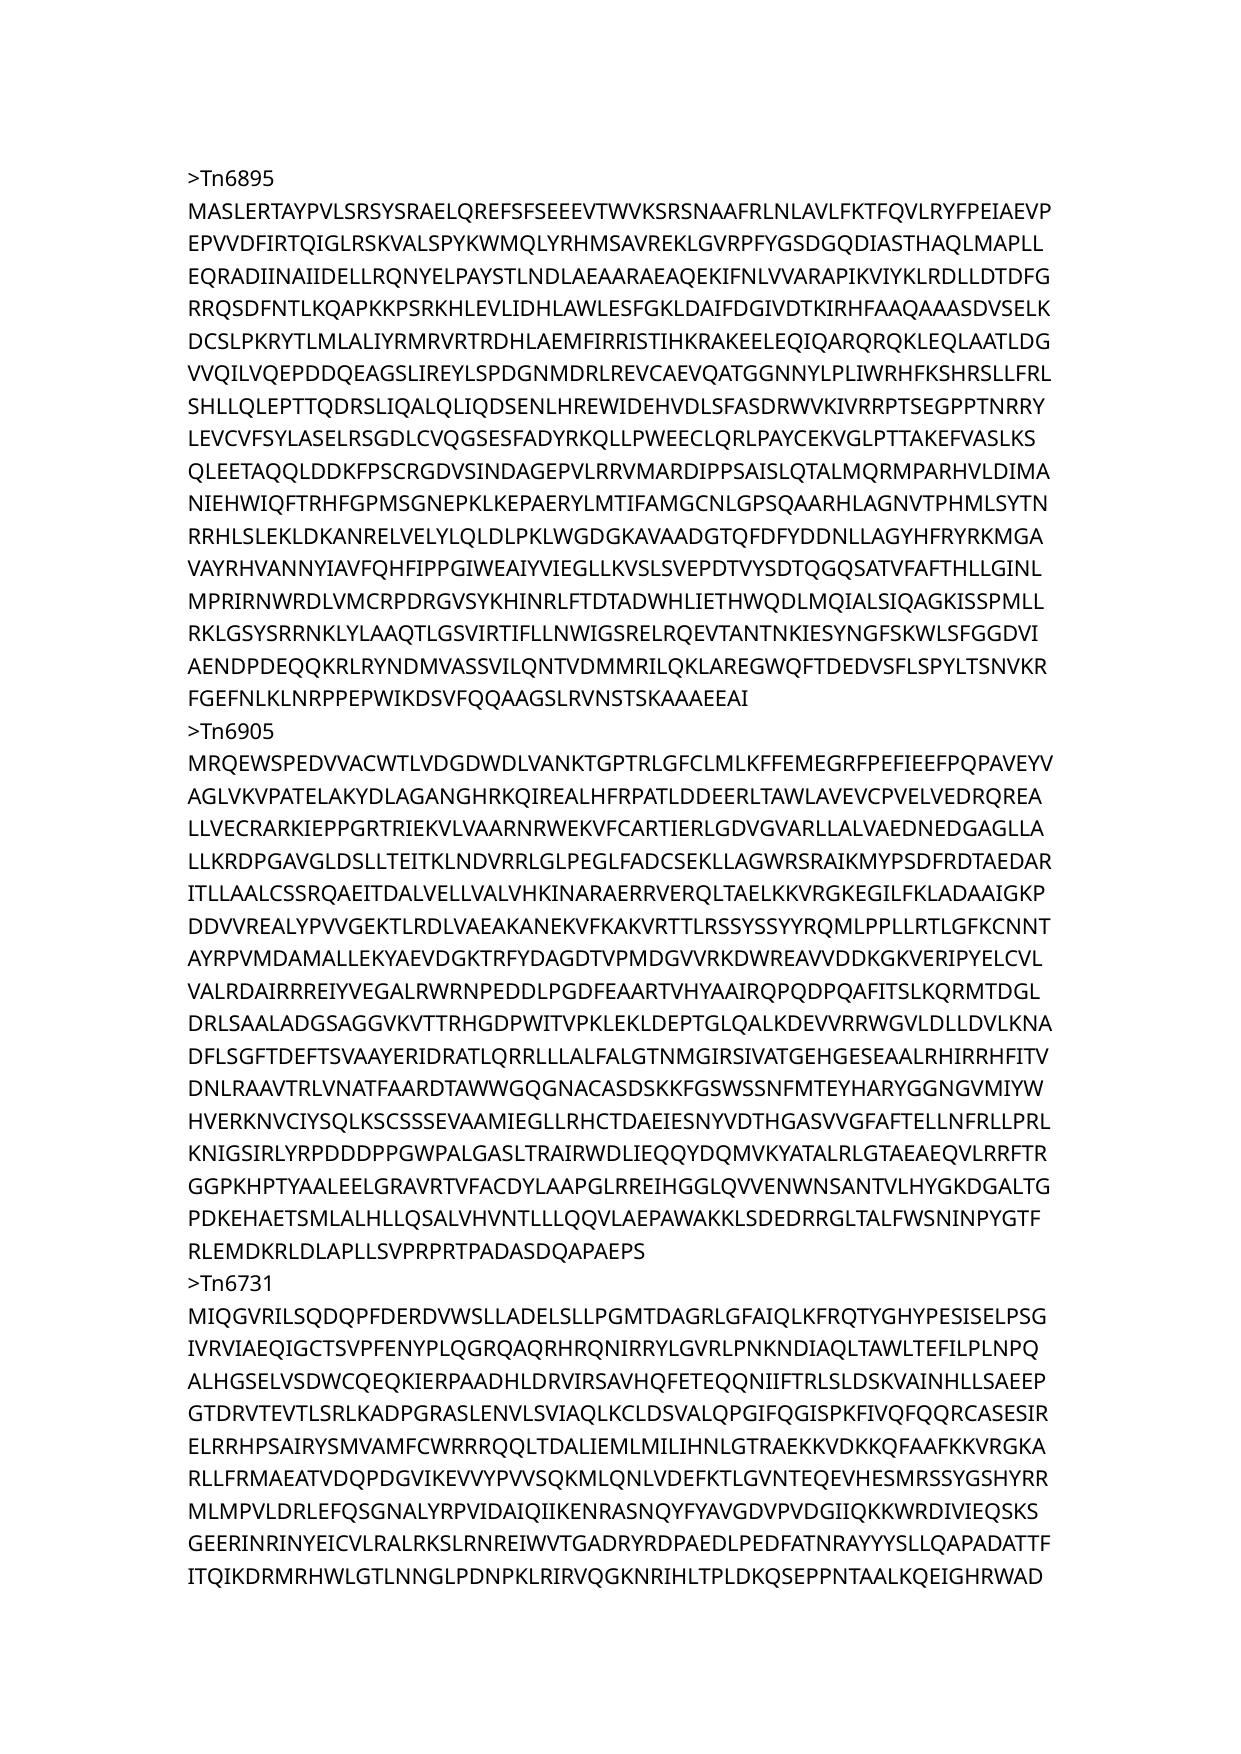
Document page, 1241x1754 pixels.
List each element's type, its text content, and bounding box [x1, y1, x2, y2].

text >Tn6895 [187, 162, 1053, 194]
text >Tn6731 [187, 1267, 1053, 1299]
text >Tn6905 [187, 714, 1053, 747]
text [187, 1299, 1053, 1592]
text MRQEWSPEDVVACWTLVDGDWDLVANKTGPTRLGFCLMLKFFEMEGRFPEFIEEFPQPAVEYVAGLVKVPATELAKYDLAGANGHRKQIREALHFRPATLDDEERLTAWLAVEVCPVELVEDRQREALLVECRARKIEPPGRTRIEKVLVAARNRWEKVFCARTIERLGDVGVARLLALVAEDNEDGAGLLALLKRDPGAVGLDSLLTEITKLNDVRRLGLPEGLFADCSEKLLAGWRSRAIKMYPSDFRDTAEDARITLLAALCSSRQAEITDALVELLVALVHKINARAERRVERQLTAELKKVRGKEGILFKLADAAIGKPDDVVREALYPVVGEKTLRDLVAEAKANEKVFKAKVRTTLRSSYSSYYRQMLPPLLRTLGFKCNNTAYRPVMDAMALLEKYAEVDGKTRFYDAGDTVPMDGVVRKDWREAVVDDKGKVERIPYELCVLVALRDAIRRREIYVEGALRWRNPEDDLPGDFEAARTVHYAAIRQPQDPQAFITSLKQRMTDGLDRLSAALADGSAGGVKVTTRHGDPWITVPKLEKLDEPTGLQALKDEVVRRWGVLDLLDVLKNADFLSGFTDEFTSVAAYERIDRATLQRRLLLALFALGTNMGIRSIVATGEHGESEAALRHIRRHFITVDNLRAAVTRLVNATFAARDTAWWGQGNACASDSKKFGSWSSNFMTEYHARYGGNGVMIYWHVERKNVCIYSQLKSCSSSEVAAMIEGLLRHCTDAEIESNYVDTHGASVVGFAFTELLNFRLLPRLKNIGSIRLYRPDDDPPGWPALGASLTRAIRWDLIEQQYDQMVKYATALRLGTAEAEQVLRRFTRGGPKHPTYAALEELGRAVRTVFACDYLAAPGLRREIHGGLQVVENWNSANTVLHYGKDGALTGPDKEHAETSMLALHLLQSALVHVNTLLLQQVLAEPAWAKKLSDEDRRGLTALFWSNINPYGTFRLEMDKRLDLAPLLSVPRPRTPADASDQAPAEPS [187, 747, 1053, 1267]
text MASLERTAYPVLSRSYSRAELQREFSFSEEEVTWVKSRSNAAFRLNLAVLFKTFQVLRYFPEIAEVPEPVVDFIRTQIGLRSKVALSPYKWMQLYRHMSAVREKLGVRPFYGSDGQDIASTHAQLMAPLLEQRADIINAIIDELLRQNYELPAYSTLNDLAEAARAEAQEKIFNLVVARAPIKVIYKLRDLLDTDFGRRQSDFNTLKQAPKKPSRKHLEVLIDHLAWLESFGKLDAIFDGIVDTKIRHFAAQAAASDVSELKDCSLPKRYTLMLALIYRMRVRTRDHLAEMFIRRISTIHKRAKEELEQIQARQRQKLEQLAATLDGVVQILVQEPDDQEAGSLIREYLSPDGNMDRLREVCAEVQATGGNNYLPLIWRHFKSHRSLLFRLSHLLQLEPTTQDRSLIQALQLIQDSENLHREWIDEHVDLSFASDRWVKIVRRPTSEGPPTNRRYLEVCVFSYLASELRSGDLCVQGSESFADYRKQLLPWEECLQRLPAYCEKVGLPTTAKEFVASLKSQLEETAQQLDDKFPSCRGDVSINDAGEPVLRRVMARDIPPSAISLQTALMQRMPARHVLDIMANIEHWIQFTRHFGPMSGNEPKLKEPAERYLMTIFAMGCNLGPSQAARHLAGNVTPHMLSYTNRRHLSLEKLDKANRELVELYLQLDLPKLWGDGKAVAADGTQFDFYDDNLLAGYHFRYRKMGAVAYRHVANNYIAVFQHFIPPGIWEAIYVIEGLLKVSLSVEPDTVYSDTQGQSATVFAFTHLLGINLMPRIRNWRDLVMCRPDRGVSYKHINRLFTDTADWHLIETHWQDLMQIALSIQAGKISSPMLLRKLGSYSRRNKLYLAAQTLGSVIRTIFLLNWIGSRELRQEVTANTNKIESYNGFSKWLSFGGDVIAENDPDEQQKRLRYNDMVASSVILQNTVDMMRILQKLAREGWQFTDEDVSFLSPYLTSNVKRFGEFNLKLNRPPEPWIKDSVFQQAAGSLRVNSTSKAAAEEAI [187, 194, 1053, 714]
